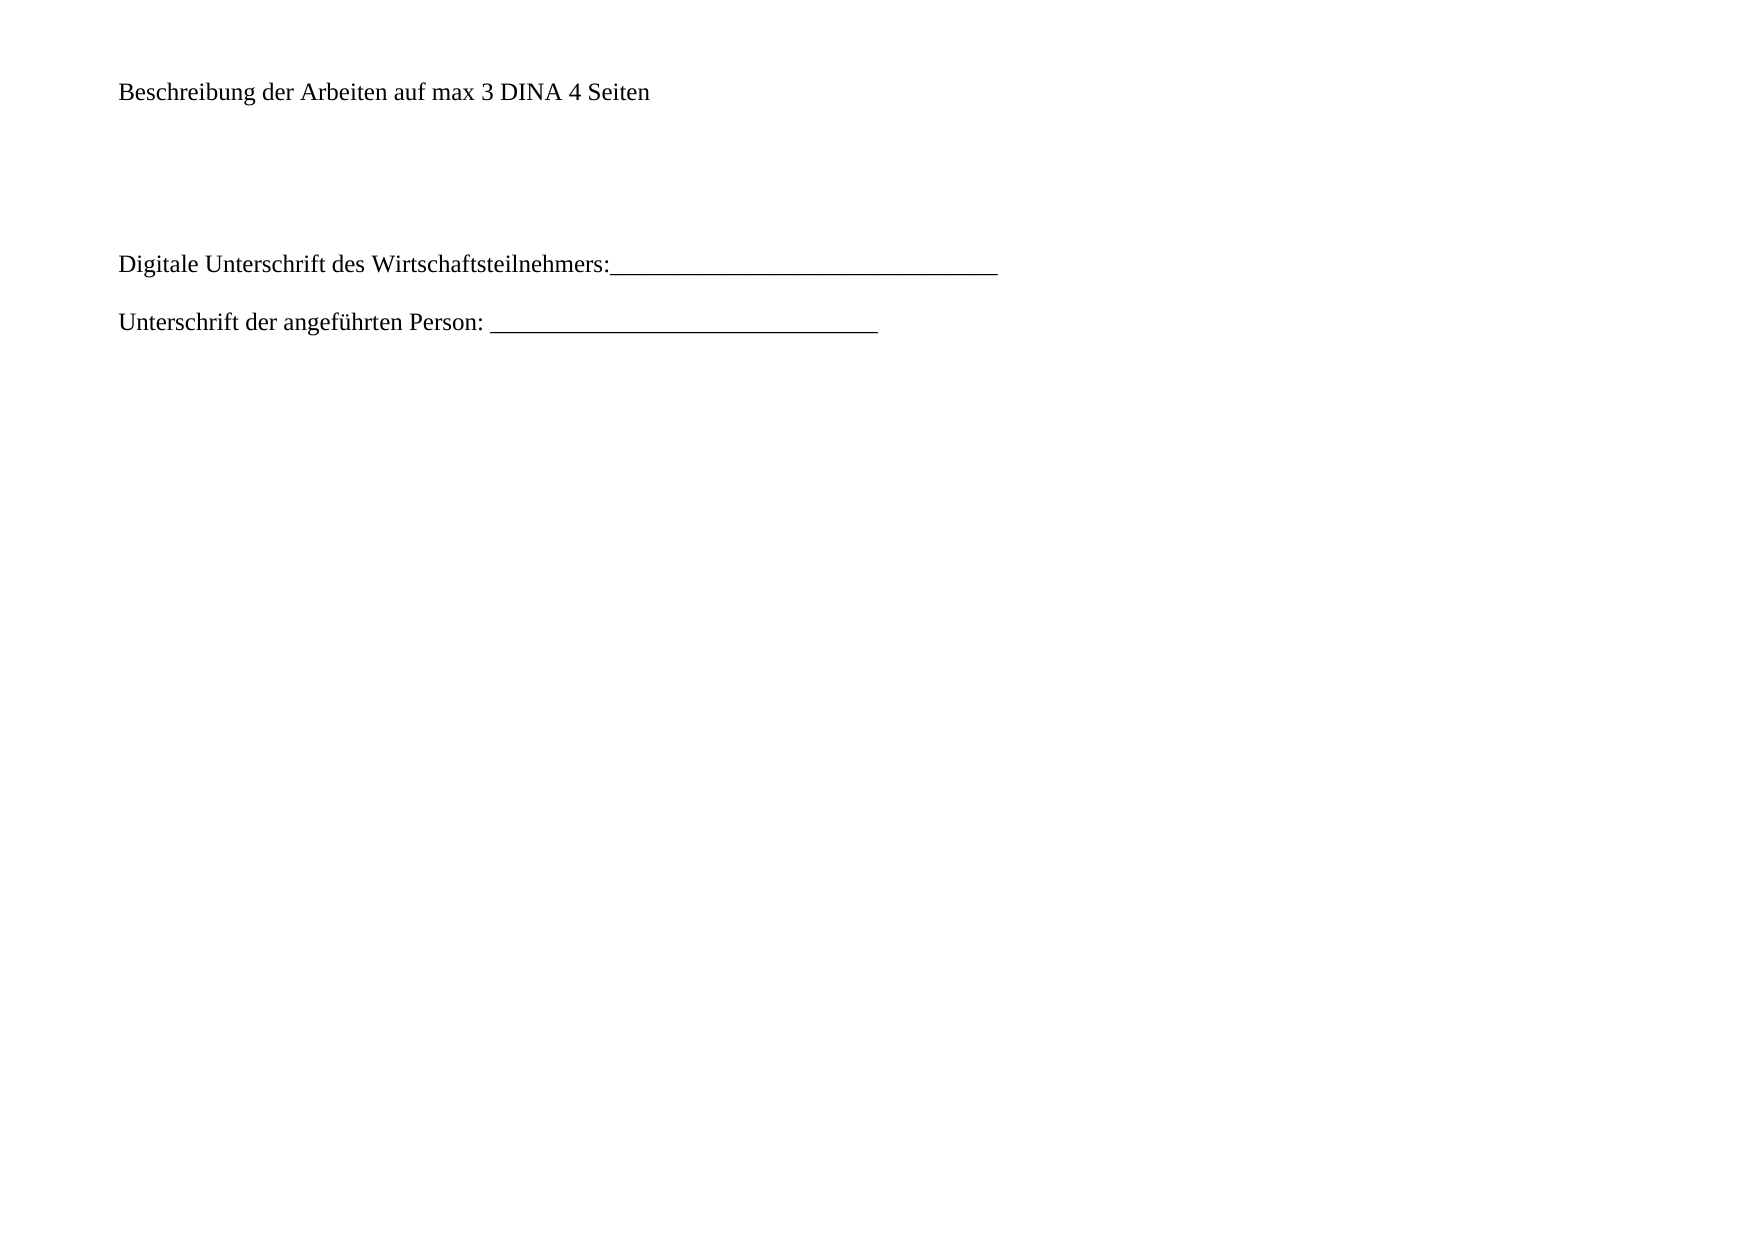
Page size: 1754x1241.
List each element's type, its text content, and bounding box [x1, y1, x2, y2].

text Digitale Unterschrift des Wirtschaftsteilnehmers:_______________________________ [118, 249, 1606, 278]
text Unterschrift der angeführten Person: _______________________________ [118, 307, 1606, 336]
text Beschreibung der Arbeiten auf max 3 DINA 4 Seiten [118, 77, 1606, 106]
